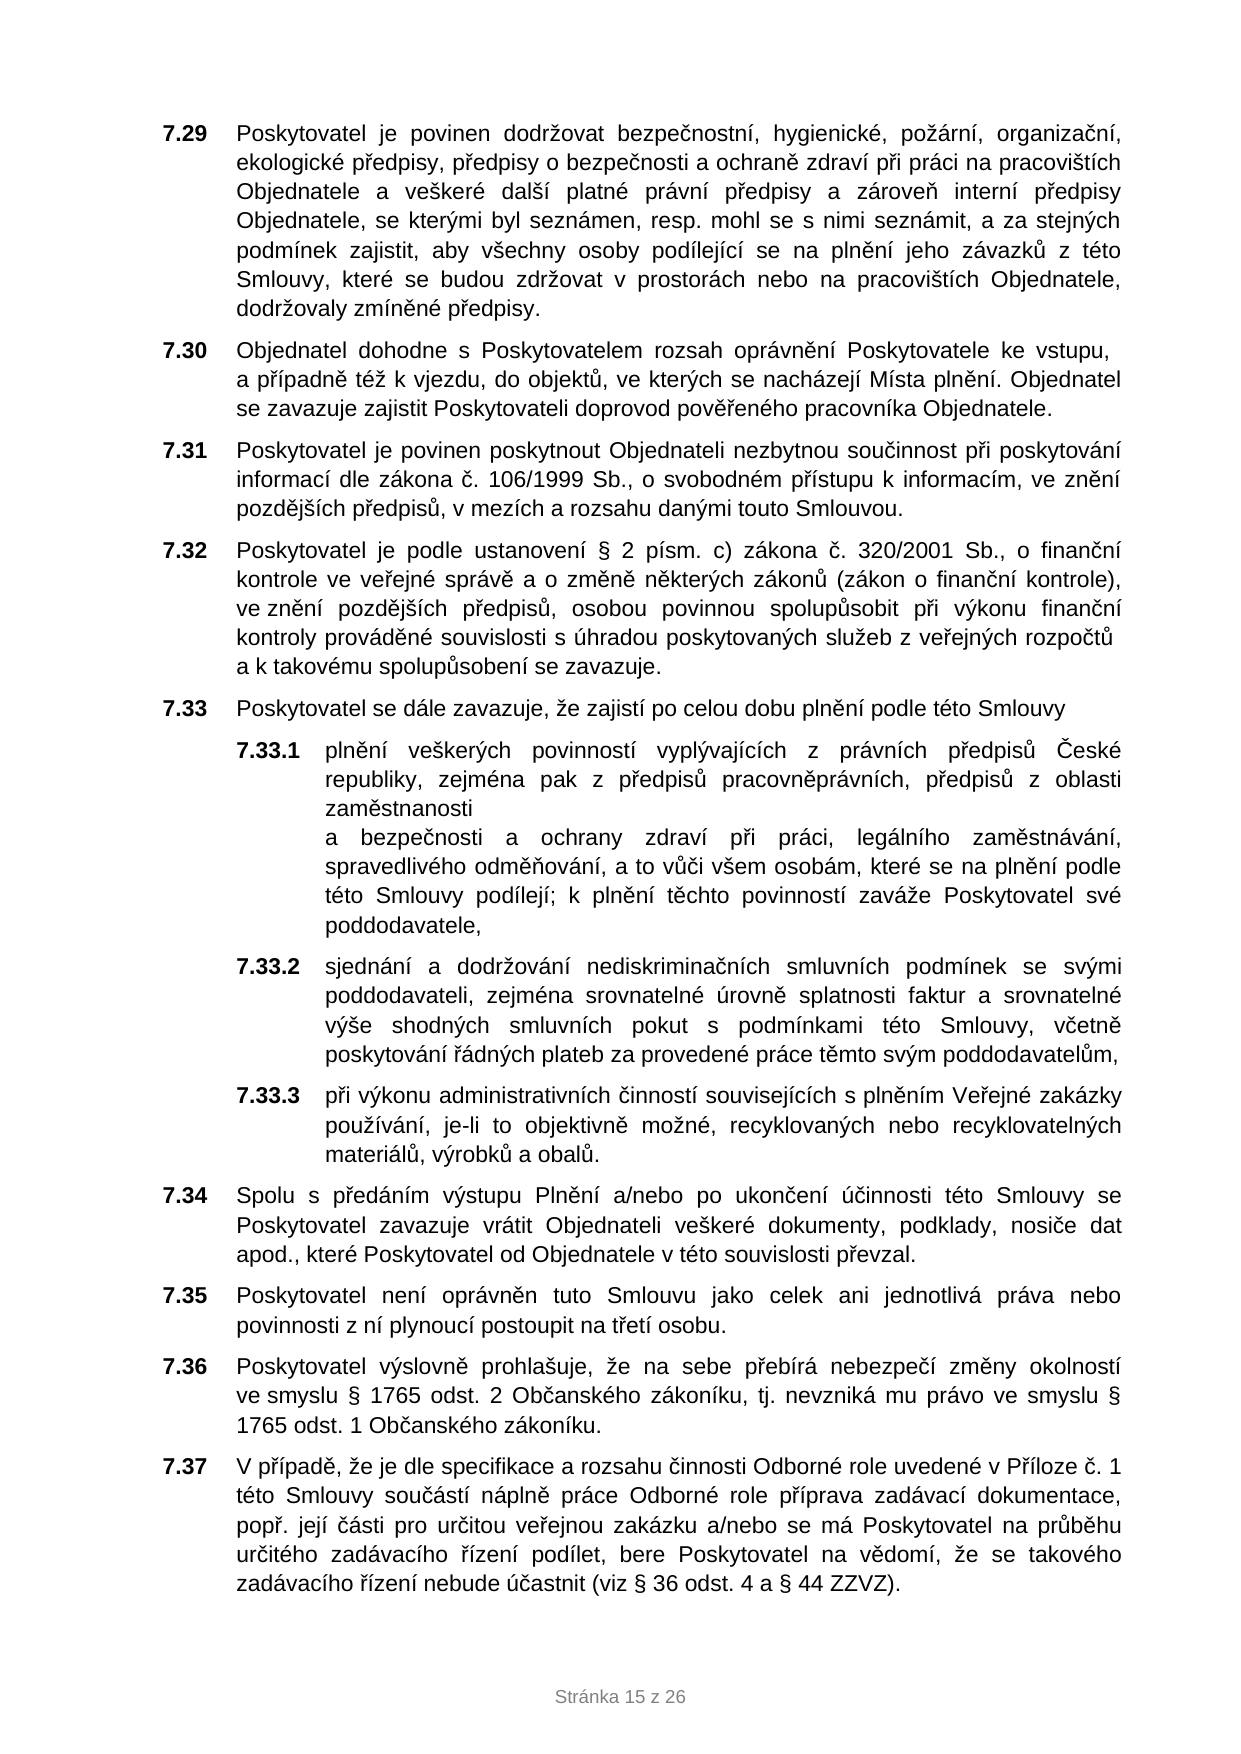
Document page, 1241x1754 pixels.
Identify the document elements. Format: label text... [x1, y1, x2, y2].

text Poskytovatel je podle ustanovení § 2 písm. c) zákona č. 320/2001 Sb., o finanční kontrole ve veřejné správě a o změně některých zákonů (zákon o finanční kontrole), ve znění pozdějších předpisů, osobou povinnou spolupůsobit při výkonu finanční kontroly prováděné souvislosti s úhradou poskytovaných služeb z veřejných rozpočtů a k takovému spolupůsobení se zavazuje. [162, 535, 1122, 681]
text Poskytovatel výslovně prohlašuje, že na sebe přebírá nebezpečí změny okolností ve smyslu § 1765 odst. 2 Občanského zákoníku, tj. nevzniká mu právo ve smyslu § 1765 odst. 1 Občanského zákoníku. [162, 1351, 1122, 1439]
text Poskytovatel je povinen poskytnout Objednateli nezbytnou součinnost při poskytování informací dle zákona č. 106/1999 Sb., o svobodném přístupu k informacím, ve znění pozdějších předpisů, v mezích a rozsahu danými touto Smlouvou. [162, 435, 1122, 522]
text Objednatel dohodne s Poskytovatelem rozsah oprávnění Poskytovatele ke vstupu, a případně též k vjezdu, do objektů, ve kterých se nacházejí Místa plnění. Objednatel se zavazuje zajistit Poskytovateli doprovod pověřeného pracovníka Objednatele. [162, 335, 1122, 422]
text Poskytovatel se dále zavazuje, že zajistí po celou dobu plnění podle této Smlouvy [162, 693, 1122, 722]
text plnění veškerých povinností vyplývajících z právních předpisů České republiky, zejména pak z předpisů pracovněprávních, předpisů z oblasti zaměstnanosti a bezpečnosti a ochrany zdraví při práci, legálního zaměstnávání, spravedlivého odměňování, a to vůči všem osobám, které se na plnění podle této Smlouvy podílejí; k plnění těchto povinností zaváže Poskytovatel své poddodavatele, [236, 735, 1122, 939]
text sjednání a dodržování nediskriminačních smluvních podmínek se svými poddodavateli, zejména srovnatelné úrovně splatnosti faktur a srovnatelné výše shodných smluvních pokut s podmínkami této Smlouvy, včetně poskytování řádných plateb za provedené práce těmto svým poddodavatelům, [236, 951, 1122, 1068]
text Spolu s předáním výstupu Plnění a/nebo po ukončení účinnosti této Smlouvy se Poskytovatel zavazuje vrátit Objednateli veškeré dokumenty, podklady, nosiče dat apod., které Poskytovatel od Objednatele v této souvislosti převzal. [162, 1181, 1122, 1268]
text při výkonu administrativních činností souvisejících s plněním Veřejné zakázky používání, je-li to objektivně možné, recyklovaných nebo recyklovatelných materiálů, výrobků a obalů. [236, 1081, 1122, 1168]
text V případě, že je dle specifikace a rozsahu činnosti Odborné role uvedené v Příloze č. 1 této Smlouvy součástí náplně práce Odborné role příprava zadávací dokumentace, popř. její části pro určitou veřejnou zakázku a/nebo se má Poskytovatel na průběhu určitého zadávacího řízení podílet, bere Poskytovatel na vědomí, že se takového zadávacího řízení nebude účastnit (viz § 36 odst. 4 a § 44 ZZVZ). [162, 1451, 1122, 1597]
text Poskytovatel je povinen dodržovat bezpečnostní, hygienické, požární, organizační, ekologické předpisy, předpisy o bezpečnosti a ochraně zdraví při práci na pracovištích Objednatele a veškeré další platné právní předpisy a zároveň interní předpisy Objednatele, se kterými byl seznámen, resp. mohl se s nimi seznámit, a za stejných podmínek zajistit, aby všechny osoby podílející se na plnění jeho závazků z této Smlouvy, které se budou zdržovat v prostorách nebo na pracovištích Objednatele, dodržovaly zmíněné předpisy. [162, 118, 1122, 322]
text Poskytovatel není oprávněn tuto Smlouvu jako celek ani jednotlivá práva nebo povinnosti z ní plynoucí postoupit na třetí osobu. [162, 1281, 1122, 1339]
